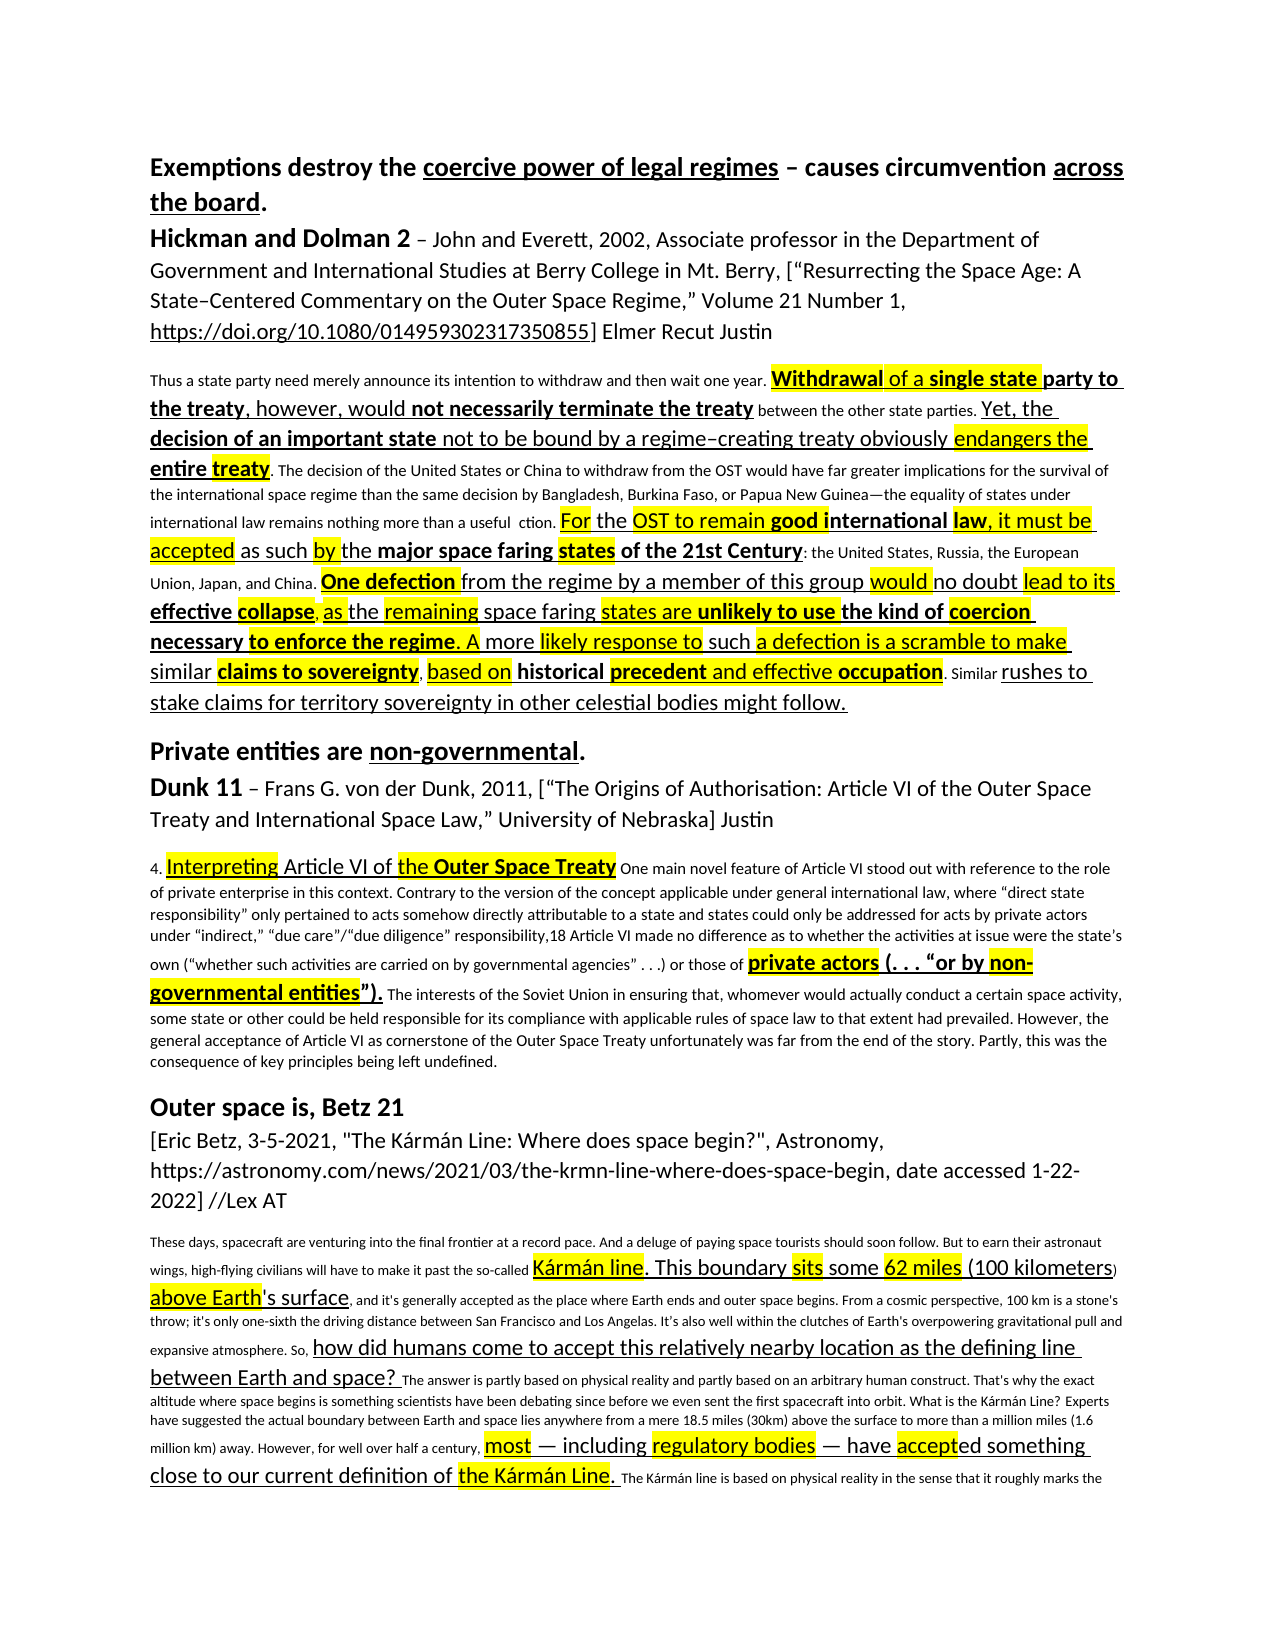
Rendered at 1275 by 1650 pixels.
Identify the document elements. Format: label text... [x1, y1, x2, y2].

subtitle Private entities are non-governmental. [150, 734, 1125, 768]
subtitle Outer space is, Betz 21 [150, 1090, 1125, 1123]
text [150, 1233, 1125, 1490]
text 4. Interpreting Article VI of the Outer Space Treaty One main novel feature of Article VI stood out with reference to the role of private enterprise in this context. Contrary to the version of the concept applicable under general international law, where “direct state responsibility” only pertained to acts somehow directly attributable to a state and states could only be addressed for acts by private actors under “indirect,” “due care”/“due diligence” responsibility,18 Article VI made no difference as to whether the activities at issue were the state’s own (“whether such activities are carried on by governmental agencies” . . .) or those of private actors (. . . “or by non-governmental entities”). The interests of the Soviet Union in ensuring that, whomever would actually conduct a certain space activity, some state or other could be held responsible for its compliance with applicable rules of space law to that extent had prevailed. However, the general acceptance of Article VI as cornerstone of the Outer Space Treaty unfortunately was far from the end of the story. Partly, this was the consequence of key principles being left undefined. [150, 852, 1125, 1072]
text Dunk 11 – Frans G. von der Dunk, 2011, [“The Origins of Authorisation: Article VI of the Outer Space Treaty and International Space Law,” University of Nebraska] Justin [150, 770, 1125, 833]
text Hickman and Dolman 2 – John and Everett, 2002, Associate professor in the Department of Government and International Studies at Berry College in Mt. Berry, [“Resurrecting the Space Age: A State–Centered Commentary on the Outer Space Regime,” Volume 21 Number 1, https://doi.org/10.1080/014959302317350855] Elmer Recut Justin [150, 221, 1125, 345]
text Thus a state party need merely announce its intention to withdraw and then wait one year. Withdrawal of a single state party to the treaty, however, would not necessarily terminate the treaty between the other state parties. Yet, the decision of an important state not to be bound by a regime–creating treaty obviously endangers the entire treaty. The decision of the United States or China to withdraw from the OST would have far greater implications for the survival of the international space regime than the same decision by Bangladesh, Burkina Faso, or Papua New Guinea—the equality of states under international law remains nothing more than a useful  ction. For the OST to remain good international law, it must be accepted as such by the major space faring states of the 21st Century: the United States, Russia, the European Union, Japan, and China. One defection from the regime by a member of this group would no doubt lead to its effective collapse, as the remaining space faring states are unlikely to use the kind of coercion necessary to enforce the regime. A more likely response to such a defection is a scramble to make similar claims to sovereignty, based on historical precedent and effective occupation. Similar rushes to stake claims for territory sovereignty in other celestial bodies might follow. [150, 364, 1125, 716]
subtitle Exemptions destroy the coercive power of legal regimes – causes circumvention across the board. [150, 150, 1125, 219]
text [Eric Betz, 3-5-2021, "The Kármán Line: Where does space begin?", Astronomy, https://astronomy.com/news/2021/03/the-krmn-line-where-does-space-begin, date accessed 1-22-2022] //Lex AT [150, 1126, 1125, 1214]
